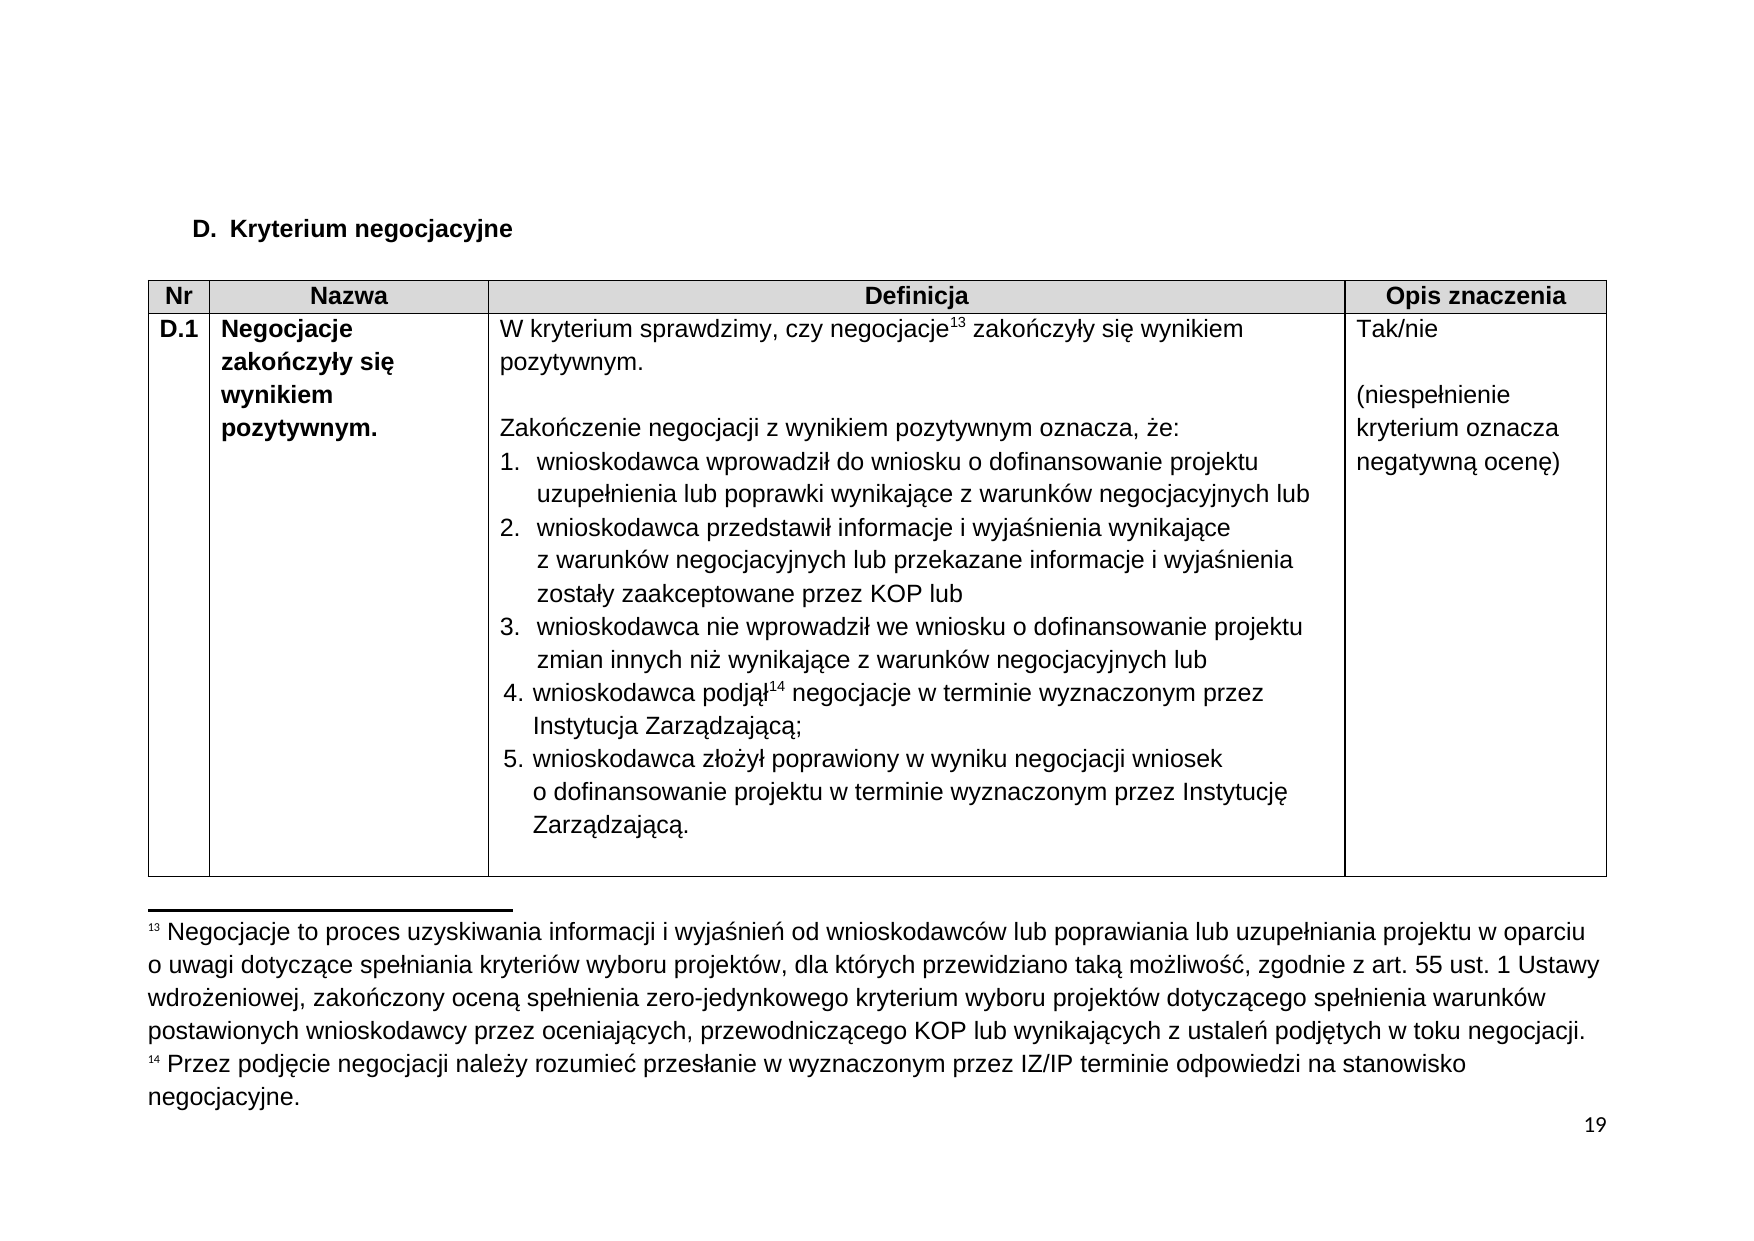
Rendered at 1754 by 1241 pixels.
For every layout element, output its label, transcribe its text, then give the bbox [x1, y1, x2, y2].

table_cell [489, 314, 1344, 876]
table_header Nr [149, 281, 209, 313]
table_header Opis znaczenia [1346, 281, 1606, 313]
table_cell D.1 [149, 314, 209, 876]
table_header Definicja [489, 281, 1344, 313]
table_header Nazwa [210, 281, 488, 313]
list Kryterium negocjacyjne [192, 214, 1606, 242]
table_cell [210, 314, 488, 876]
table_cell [1346, 314, 1606, 876]
